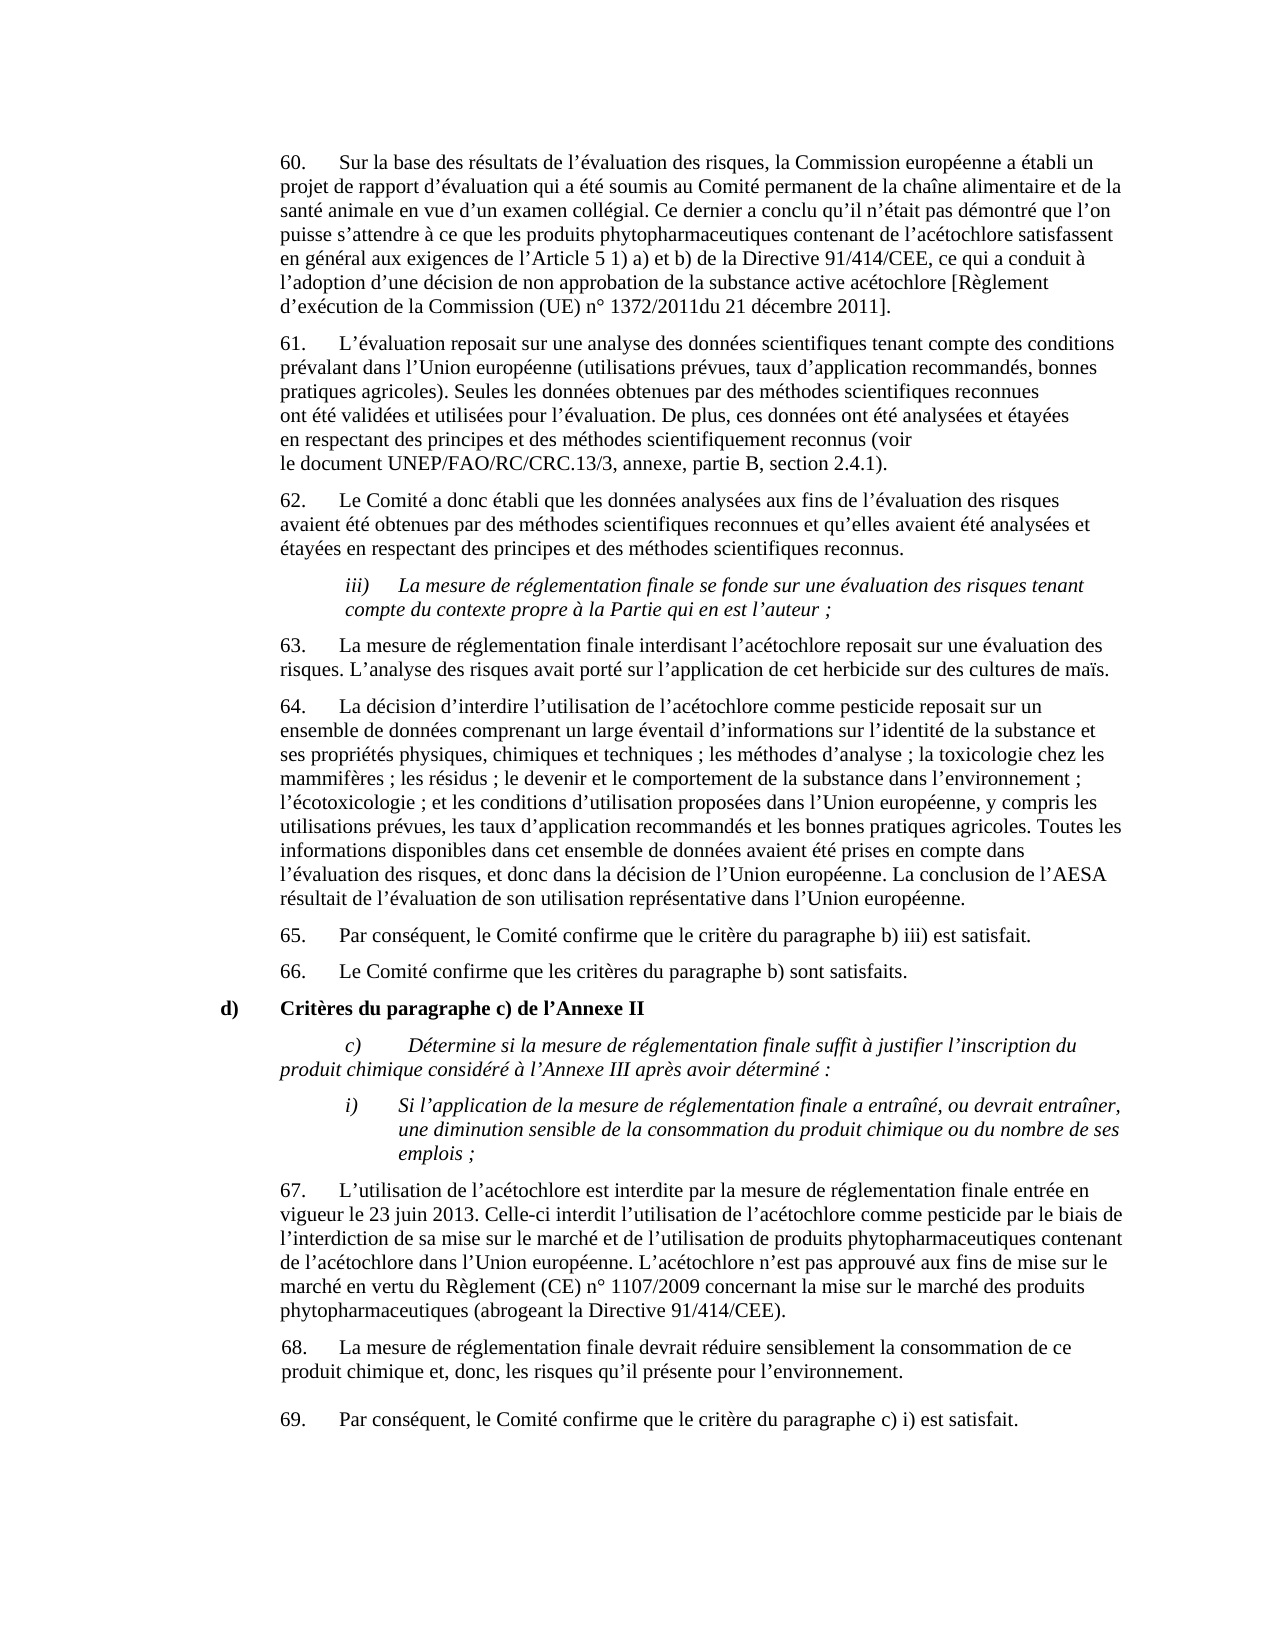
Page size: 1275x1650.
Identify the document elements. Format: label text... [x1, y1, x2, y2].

list Sur la base des résultats de l’évaluation des risques, la Commission européenne a établi un projet de rapport d’évaluation qui a été soumis au Comité permanent de la chaîne alimentaire et de la santé animale en vue d’un examen collégial. Ce dernier a conclu qu’il n’était pas démontré que l’on puisse s’attendre à ce que les produits phytopharmaceutiques contenant de l’acétochlore satisfassent en général aux exigences de l’Article 5 1) a) et b) de la Directive 91/414/CEE, ce qui a conduit à l’adoption d’une décision de non approbation de la substance active acétochlore [Règlement d’exécution de la Commission (UE) n° 1372/2011du 21 décembre 2011]. [280, 150, 1125, 318]
list Par conséquent, le Comité confirme que le critère du paragraphe c) i) est satisfait. [280, 1407, 1125, 1431]
list Par conséquent, le Comité confirme que le critère du paragraphe b) iii) est satisfait. [280, 923, 1125, 947]
list La mesure de réglementation finale devrait réduire sensiblement la consommation de ce produit chimique et, donc, les risques qu’il présente pour l’environnement. [281, 1335, 1125, 1383]
list La mesure de réglementation finale interdisant l’acétochlore reposait sur une évaluation des risques. L’analyse des risques avait porté sur l’application de cet herbicide sur des cultures de maïs. [280, 633, 1125, 681]
list Le Comité a donc établi que les données analysées aux fins de l’évaluation des risques avaient été obtenues par des méthodes scientifiques reconnues et qu’elles avaient été analysées et étayées en respectant des principes et des méthodes scientifiques reconnus. [280, 488, 1125, 560]
text i) Si l’application de la mesure de réglementation finale a entraîné, ou devrait entraîner, une diminution sensible de la consommation du produit chimique ou du nombre de ses emplois ; [345, 1093, 1125, 1165]
list L’évaluation reposait sur une analyse des données scientifiques tenant compte des conditions prévalant dans l’Union européenne (utilisations prévues, taux d’application recommandés, bonnes pratiques agricoles). Seules les données obtenues par des méthodes scientifiques reconnues ont été validées et utilisées pour l’évaluation. De plus, ces données ont été analysées et étayées en respectant des principes et des méthodes scientifiquement reconnus (voir le document UNEP/FAO/RC/CRC.13/3, annexe, partie B, section 2.4.1). [280, 331, 1125, 475]
list Le Comité confirme que les critères du paragraphe b) sont satisfaits. [280, 959, 1125, 983]
text c) Détermine si la mesure de réglementation finale suffit à justifier l’inscription du produit chimique considéré à l’Annexe III après avoir déterminé : [280, 1032, 1125, 1081]
list La décision d’interdire l’utilisation de l’acétochlore comme pesticide reposait sur un ensemble de données comprenant un large éventail d’informations sur l’identité de la substance et ses propriétés physiques, chimiques et techniques ; les méthodes d’analyse ; la toxicologie chez les mammifères ; les résidus ; le devenir et le comportement de la substance dans l’environnement ; l’écotoxicologie ; et les conditions d’utilisation proposées dans l’Union européenne, y compris les utilisations prévues, les taux d’application recommandés et les bonnes pratiques agricoles. Toutes les informations disponibles dans cet ensemble de données avaient été prises en compte dans l’évaluation des risques, et donc dans la décision de l’Union européenne. La conclusion de l’AESA résultait de l’évaluation de son utilisation représentative dans l’Union européenne. [280, 694, 1125, 910]
text iii) La mesure de réglementation finale se fonde sur une évaluation des risques tenant compte du contexte propre à la Partie qui en est l’auteur ; [345, 572, 1125, 621]
text d) Critères du paragraphe c) de l’Annexe II [150, 996, 1095, 1020]
list L’utilisation de l’acétochlore est interdite par la mesure de réglementation finale entrée en vigueur le 23 juin 2013. Celle-ci interdit l’utilisation de l’acétochlore comme pesticide par le biais de l’interdiction de sa mise sur le marché et de l’utilisation de produits phytopharmaceutiques contenant de l’acétochlore dans l’Union européenne. L’acétochlore n’est pas approuvé aux fins de mise sur le marché en vertu du Règlement (CE) n° 1107/2009 concernant la mise sur le marché des produits phytopharmaceutiques (abrogeant la Directive 91/414/CEE). [280, 1178, 1125, 1322]
